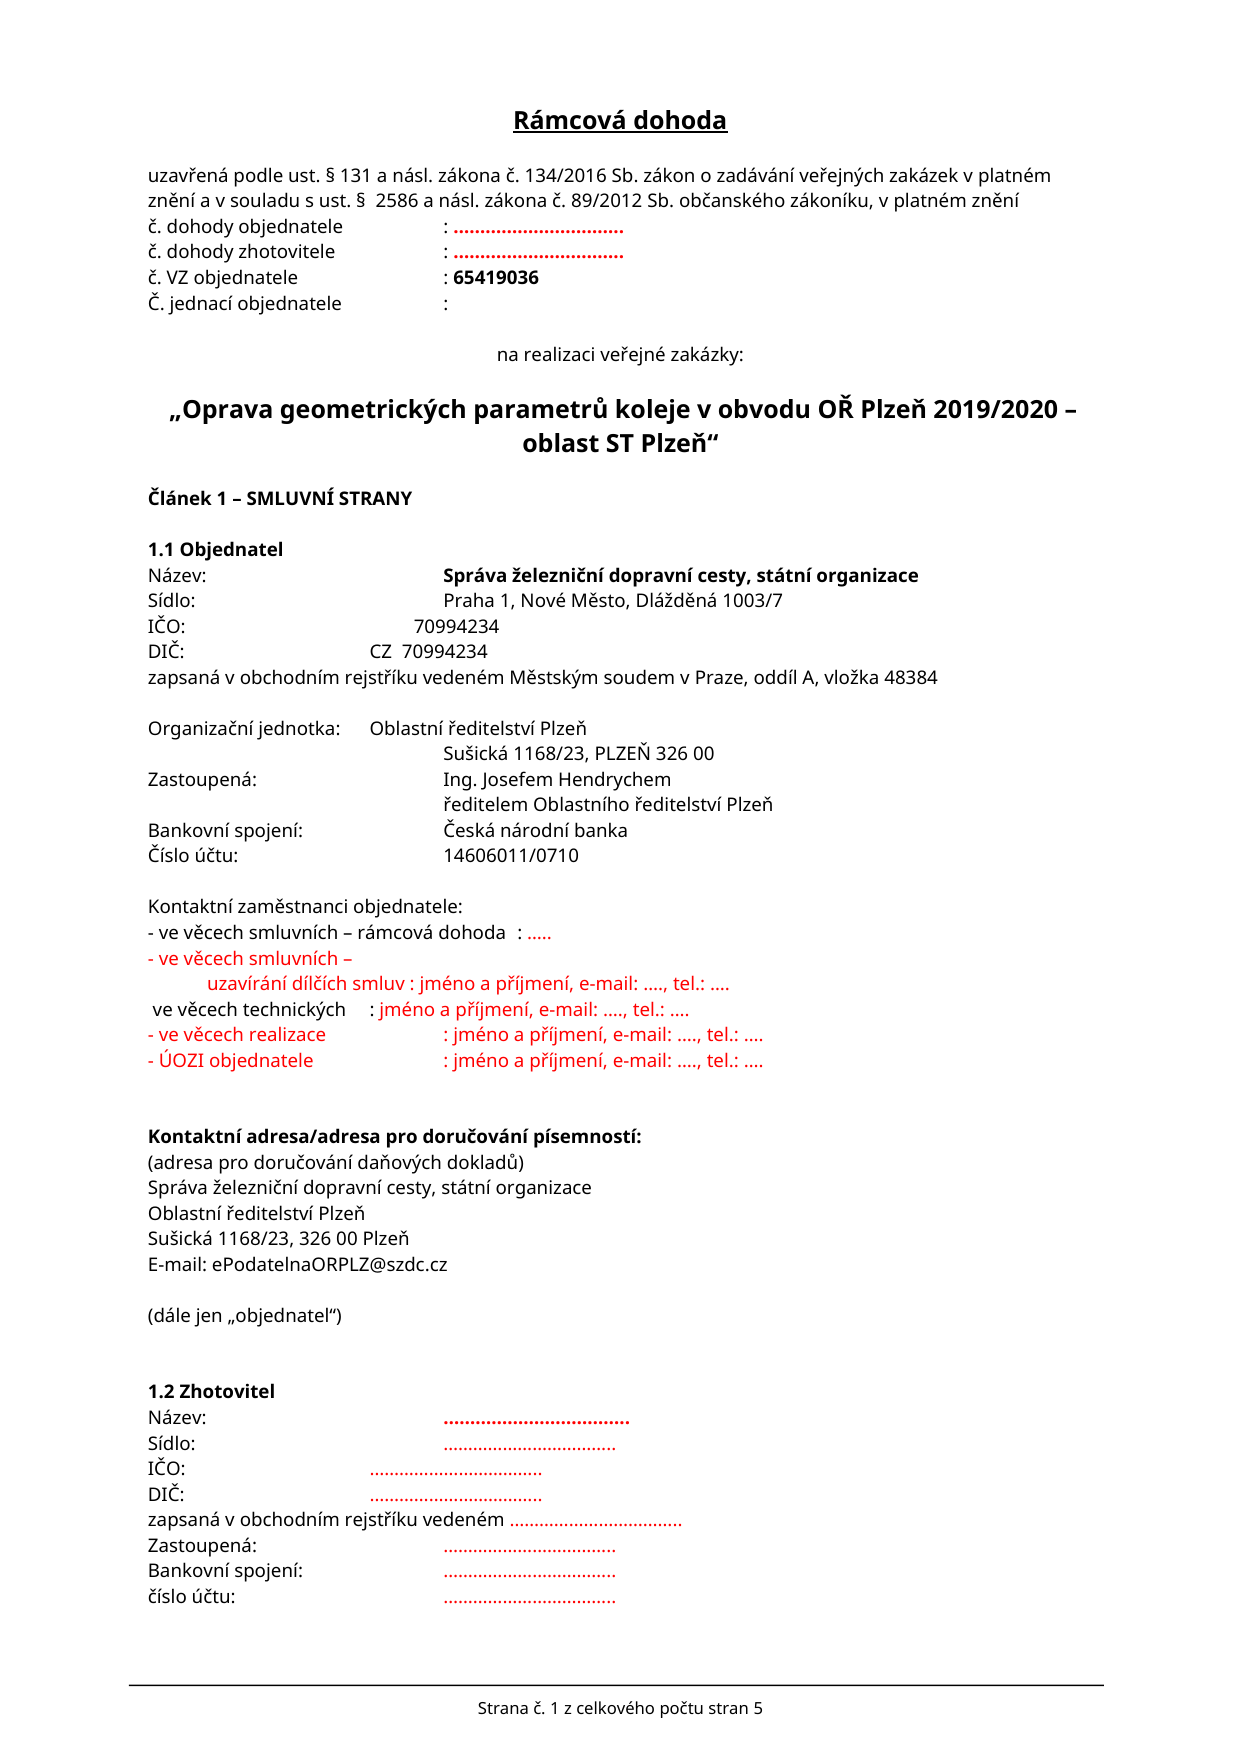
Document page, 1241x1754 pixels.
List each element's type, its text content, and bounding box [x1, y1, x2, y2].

text Článek 1 – SMLUVNÍ STRANY [148, 486, 1092, 511]
text Název: …………………………….. [148, 1404, 1092, 1430]
text Kontaktní zaměstnanci objednatele: [148, 894, 1092, 919]
text Sídlo: Praha 1, Nové Město, Dlážděná 1003/7 [148, 588, 1092, 613]
text zapsaná v obchodním rejstříku vedeném Městským soudem v Praze, oddíl A, vložka 48384 [148, 664, 1092, 690]
text - ve věcech smluvních – rámcová dohoda : ….. [148, 919, 1092, 945]
text uzavírání dílčích smluv : jméno a příjmení, e-mail: …., tel.: …. [207, 970, 1092, 996]
text 1.1 Objednatel [148, 537, 1092, 562]
text - ve věcech smluvních – [148, 945, 1092, 970]
text 1.2 Zhotovitel [148, 1379, 1092, 1404]
text Sídlo: …………………………….. [148, 1430, 1092, 1455]
text - ÚOZI objednatele : jméno a příjmení, e-mail: …., tel.: …. [148, 1047, 1092, 1072]
text Oblastní ředitelství Plzeň [148, 1200, 1092, 1226]
text č. VZ objednatele : 65419036 [148, 264, 1092, 290]
text Kontaktní adresa/adresa pro doručování písemností: [148, 1123, 1092, 1149]
text E-mail: ePodatelnaORPLZ@szdc.cz [148, 1251, 1092, 1277]
text Rámcová dohoda [148, 103, 1092, 137]
text DIČ: …………………………….. [148, 1481, 1092, 1506]
text uzavřená podle ust. § 131 a násl. zákona č. 134/2016 Sb. zákon o zadávání veřejných zakázek v platném znění a v souladu s ust. § 2586 a násl. zákona č. 89/2012 Sb. občanského zákoníku, v platném znění [148, 162, 1092, 213]
text ředitelem Oblastního ředitelství Plzeň [148, 792, 1092, 817]
text ve věcech technických : jméno a příjmení, e-mail: …., tel.: …. [148, 996, 1092, 1021]
text Zastoupená: …………………………….. [148, 1532, 1092, 1557]
text IČO: …………………………….. [148, 1455, 1092, 1481]
text č. dohody zhotovitele : ………………………….. [148, 239, 1092, 264]
text IČO: 70994234 [148, 613, 1092, 639]
text Bankovní spojení: …………………………….. [148, 1557, 1092, 1583]
text Č. jednací objednatele : [148, 290, 1092, 315]
text Název: Správa železniční dopravní cesty, státní organizace [148, 562, 1092, 588]
text Sušická 1168/23, PLZEŇ 326 00 [148, 741, 1092, 766]
text „Oprava geometrických parametrů koleje v obvodu OŘ Plzeň 2019/2020 – oblast ST Plzeň“ [148, 392, 1092, 460]
text DIČ: CZ 70994234 [148, 639, 1092, 664]
text (dále jen „objednatel“) [148, 1302, 1092, 1328]
text číslo účtu: …………………………….. [148, 1583, 1092, 1608]
text zapsaná v obchodním rejstříku vedeném …………………………….. [148, 1506, 1092, 1532]
text č. dohody objednatele : ………………………….. [148, 213, 1092, 239]
text Organizační jednotka: Oblastní ředitelství Plzeň [148, 715, 1092, 741]
text na realizaci veřejné zakázky: [148, 341, 1092, 366]
text Bankovní spojení: Česká národní banka [148, 817, 1092, 843]
text - ve věcech realizace : jméno a příjmení, e-mail: …., tel.: …. [148, 1021, 1092, 1047]
text Sušická 1168/23, 326 00 Plzeň [148, 1226, 1092, 1251]
text (adresa pro doručování daňových dokladů) [148, 1149, 1092, 1174]
text Správa železniční dopravní cesty, státní organizace [148, 1174, 1092, 1200]
text Zastoupená: Ing. Josefem Hendrychem [148, 766, 1092, 792]
text Číslo účtu: 14606011/0710 [148, 843, 1092, 868]
